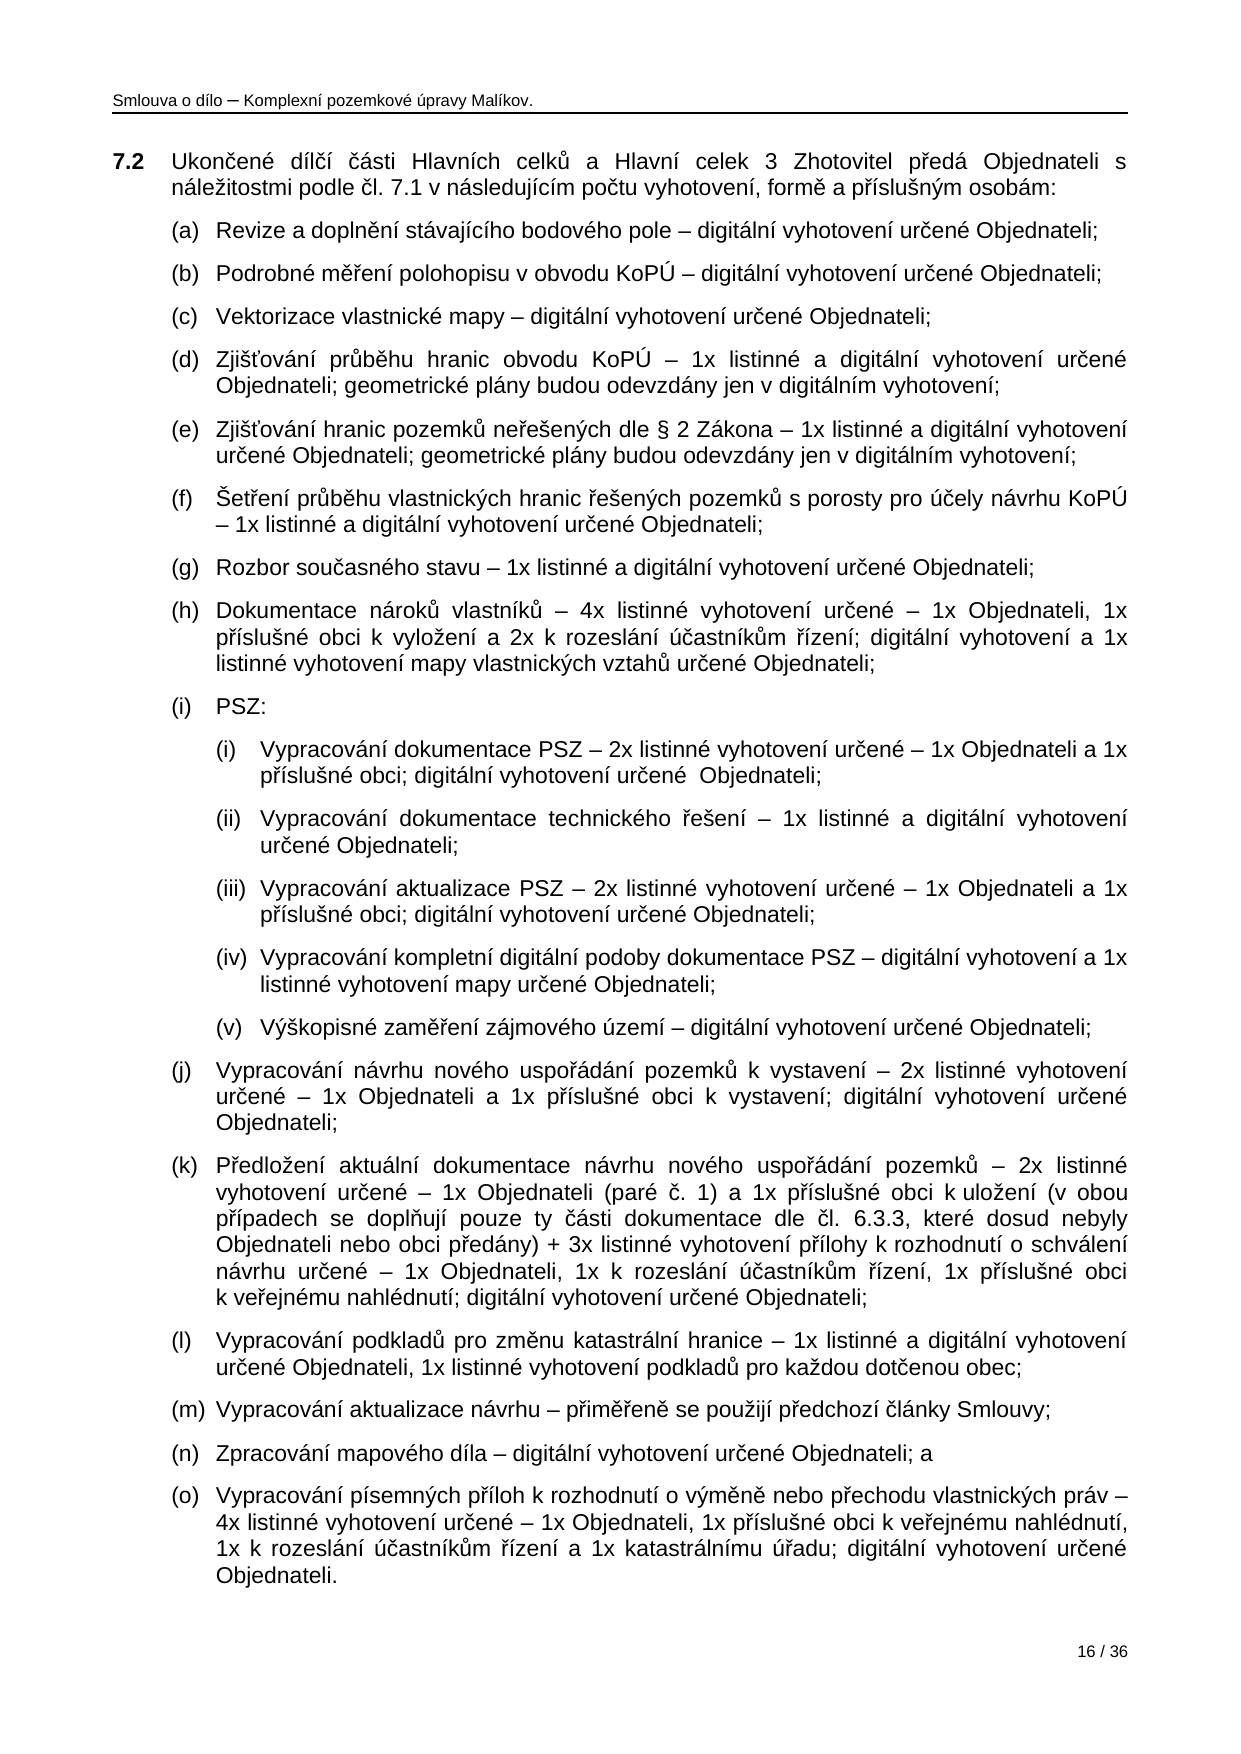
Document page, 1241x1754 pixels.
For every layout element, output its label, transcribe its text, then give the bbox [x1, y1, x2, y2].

list Revize a doplnění stávajícího bodového pole – digitální vyhotovení určené Objednateli; [171, 217, 1128, 243]
list Vypracování aktualizace PSZ – 2x listinné vyhotovení určené – 1x Objednateli a 1x příslušné obci; digitální vyhotovení určené Objednateli; [216, 875, 1128, 927]
list Vypracování písemných příloh k rozhodnutí o výměně nebo přechodu vlastnických práv – 4x listinné vyhotovení určené – 1x Objednateli, 1x příslušné obci k veřejnému nahlédnutí, 1x k rozeslání účastníkům řízení a 1x katastrálnímu úřadu; digitální vyhotovení určené Objednateli. [171, 1482, 1128, 1588]
list Výškopisné zaměření zájmového území – digitální vyhotovení určené Objednateli; [216, 1013, 1128, 1040]
list Rozbor současného stavu – 1x listinné a digitální vyhotovení určené Objednateli; [171, 554, 1128, 581]
list Šetření průběhu vlastnických hranic řešených pozemků s porosty pro účely návrhu KoPÚ – 1x listinné a digitální vyhotovení určené Objednateli; [171, 485, 1128, 538]
list Zjišťování hranic pozemků neřešených dle § 2 Zákona – 1x listinné a digitální vyhotovení určené Objednateli; geometrické plány budou odevzdány jen v digitálním vyhotovení; [171, 416, 1128, 468]
list Vypracování dokumentace technického řešení – 1x listinné a digitální vyhotovení určené Objednateli; [216, 805, 1128, 858]
list Zpracování mapového díla – digitální vyhotovení určené Objednateli; a [171, 1439, 1128, 1466]
list Vypracování podkladů pro změnu katastrální hranice – 1x listinné a digitální vyhotovení určené Objednateli, 1x listinné vyhotovení podkladů pro každou dotčenou obec; [171, 1327, 1128, 1380]
list Vypracování kompletní digitální podoby dokumentace PSZ – digitální vyhotovení a 1x listinné vyhotovení mapy určené Objednateli; [216, 944, 1128, 997]
list Vektorizace vlastnické mapy – digitální vyhotovení určené Objednateli; [171, 303, 1128, 329]
text Ukončené dílčí části Hlavních celků a Hlavní celek 3 Zhotovitel předá Objednateli s náležitostmi podle čl. 7.1 v následujícím počtu vyhotovení, formě a příslušným osobám: [112, 148, 1128, 200]
list Předložení aktuální dokumentace návrhu nového uspořádání pozemků – 2x listinné vyhotovení určené – 1x Objednateli (paré č. 1) a 1x příslušné obci k uložení (v obou případech se doplňují pouze ty části dokumentace dle čl. 6.3.3, které dosud nebyly Objednateli nebo obci předány) + 3x listinné vyhotovení přílohy k rozhodnutí o schválení návrhu určené – 1x Objednateli, 1x k rozeslání účastníkům řízení, 1x příslušné obci k veřejnému nahlédnutí; digitální vyhotovení určené Objednateli; [171, 1152, 1128, 1310]
list Vypracování dokumentace PSZ – 2x listinné vyhotovení určené – 1x Objednateli a 1x příslušné obci; digitální vyhotovení určené Objednateli; [216, 736, 1128, 789]
list PSZ: [171, 693, 1128, 719]
list Vypracování návrhu nového uspořádání pozemků k vystavení – 2x listinné vyhotovení určené – 1x Objednateli a 1x příslušné obci k vystavení; digitální vyhotovení určené Objednateli; [171, 1057, 1128, 1136]
list Dokumentace nároků vlastníků – 4x listinné vyhotovení určené – 1x Objednateli, 1x příslušné obci k vyložení a 2x k rozeslání účastníkům řízení; digitální vyhotovení a 1x listinné vyhotovení mapy vlastnických vztahů určené Objednateli; [171, 597, 1128, 676]
list Zjišťování průběhu hranic obvodu KoPÚ – 1x listinné a digitální vyhotovení určené Objednateli; geometrické plány budou odevzdány jen v digitálním vyhotovení; [171, 346, 1128, 399]
list Vypracování aktualizace návrhu – přiměřeně se použijí předchozí články Smlouvy; [171, 1396, 1128, 1423]
list Podrobné měření polohopisu v obvodu KoPÚ – digitální vyhotovení určené Objednateli; [171, 260, 1128, 286]
